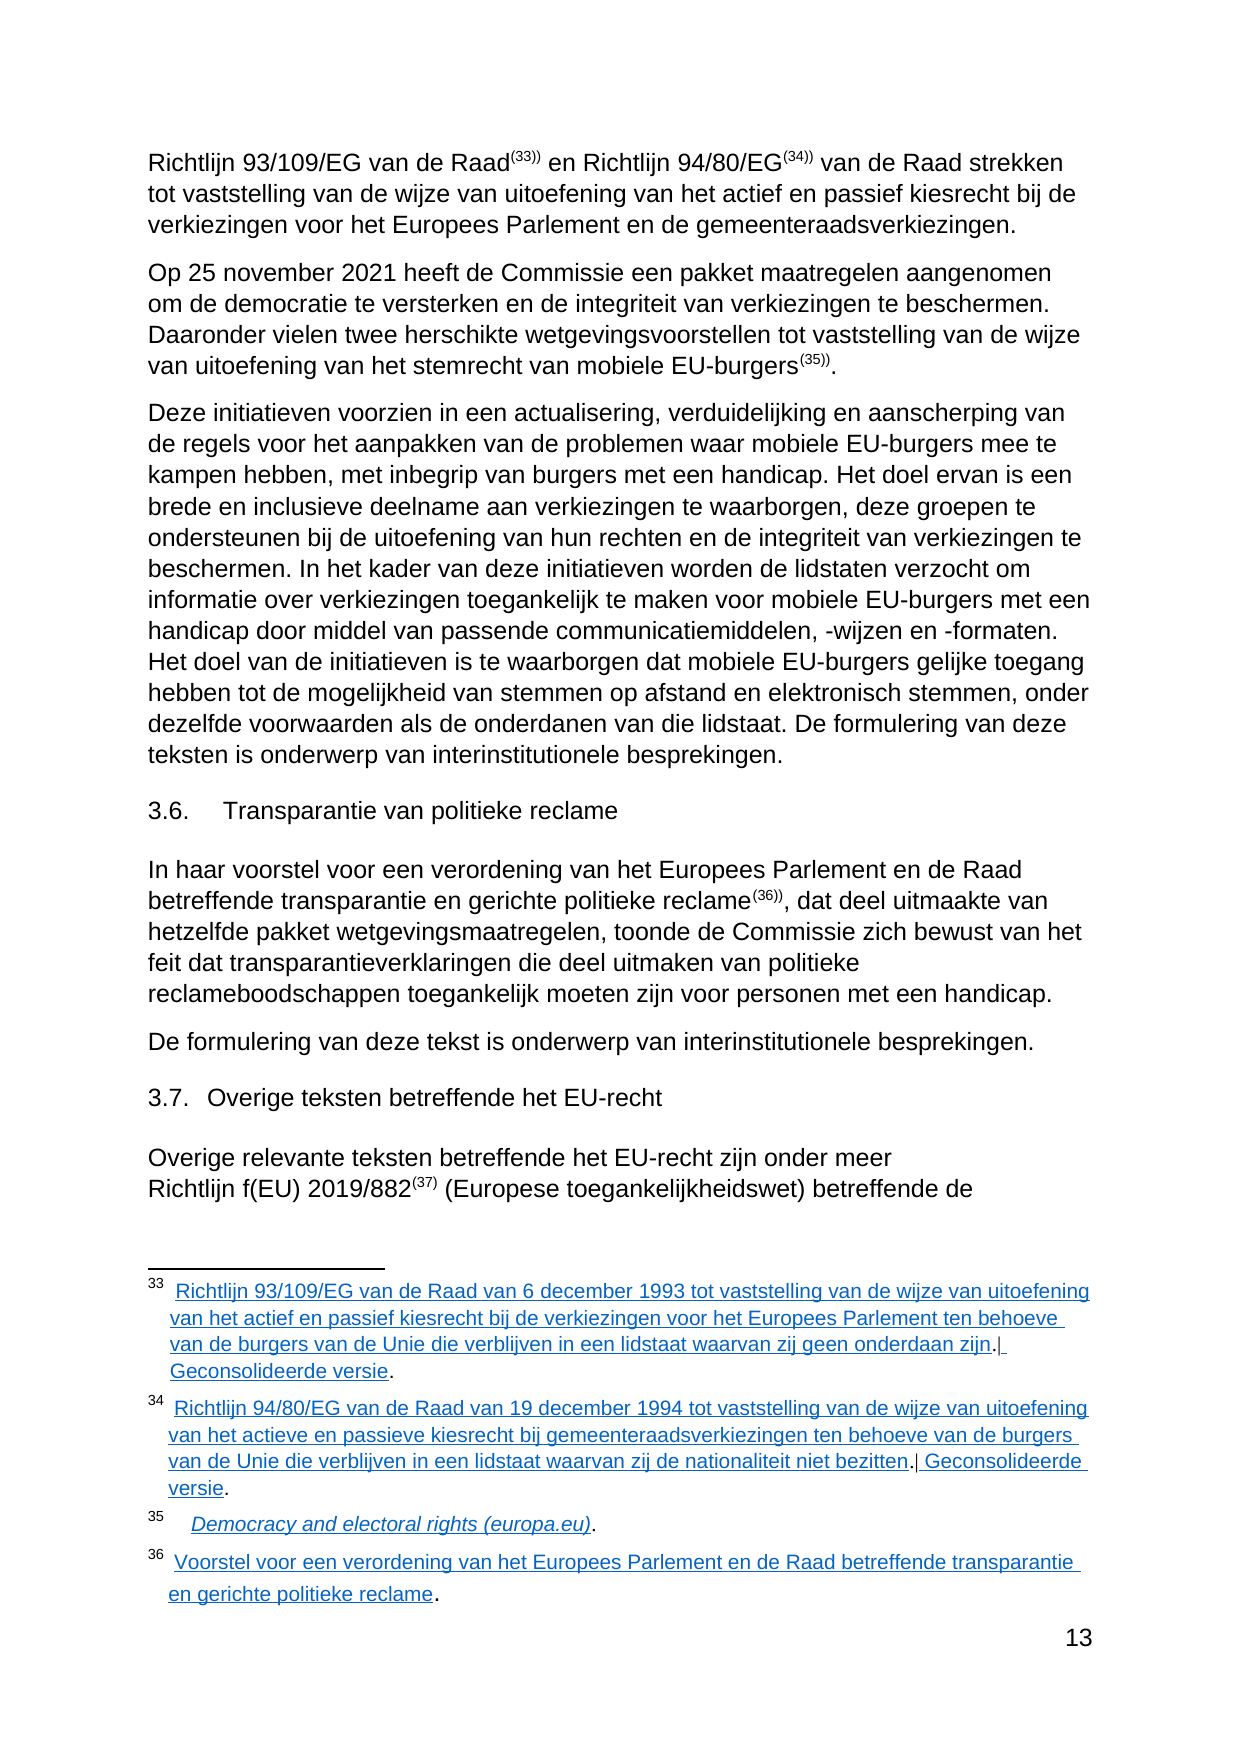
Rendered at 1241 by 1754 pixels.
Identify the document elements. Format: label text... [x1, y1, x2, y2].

text Op 25 november 2021 heeft de Commissie een pakket maatregelen aangenomen om de democratie te versterken en de integriteit van verkiezingen te beschermen. Daaronder vielen twee herschikte wetgevingsvoorstellen tot vaststelling van de wijze van uitoefening van het stemrecht van mobiele EU-burgers()). [148, 257, 1092, 379]
text In haar voorstel voor een verordening van het Europees Parlement en de Raad betreffende transparantie en gerichte politieke reclame()), dat deel uitmaakte van hetzelfde pakket wetgevingsmaatregelen, toonde de Commissie zich bewust van het feit dat transparantieverklaringen die deel uitmaken van politieke reclameboodschappen toegankelijk moeten zijn voor personen met een handicap. [148, 855, 1092, 1008]
text De formulering van deze tekst is onderwerp van interinstitutionele besprekingen. [148, 1027, 1092, 1056]
subtitle Overige teksten betreffende het EU-recht [148, 1083, 1092, 1112]
subtitle Transparantie van politieke reclame [148, 796, 1092, 824]
text Richtlijn 93/109/EG van de Raad()) en Richtlijn 94/80/EG()) van de Raad strekken tot vaststelling van de wijze van uitoefening van het actief en passief kiesrecht bij de verkiezingen voor het Europees Parlement en de gemeenteraadsverkiezingen. [148, 148, 1092, 238]
text Deze initiatieven voorzien in een actualisering, verduidelijking en aanscherping van de regels voor het aanpakken van de problemen waar mobiele EU-burgers mee te kampen hebben, met inbegrip van burgers met een handicap. Het doel ervan is een brede en inclusieve deelname aan verkiezingen te waarborgen, deze groepen te ondersteunen bij de uitoefening van hun rechten en de integriteit van verkiezingen te beschermen. In het kader van deze initiatieven worden de lidstaten verzocht om informatie over verkiezingen toegankelijk te maken voor mobiele EU-burgers met een handicap door middel van passende communicatiemiddelen, -wijzen en -formaten. Het doel van de initiatieven is te waarborgen dat mobiele EU-burgers gelijke toegang hebben tot de mogelijkheid van stemmen op afstand en elektronisch stemmen, onder dezelfde voorwaarden als de onderdanen van die lidstaat. De formulering van deze teksten is onderwerp van interinstitutionele besprekingen. [148, 398, 1092, 768]
text Overige relevante teksten betreffende het EU-recht zijn onder meer Richtlijn f(EU) 2019/882() (Europese toegankelijkheidswet) betreffende de toegankelijkheidsvoorschriften voor producten en diensten, Richtlijn 2014/24/EU() en Richtlijn 2014/25/EU() van het Europees Parlement en de Raad betreffende het plaatsen van overheidsopdrachten, Richtlijn (EU) 2016/2102() (richtlijn webtoegankelijkheid) en Richtlijn 2010/13/EU() (richtlijn audiovisuele mediadiensten). [148, 1143, 1092, 1202]
